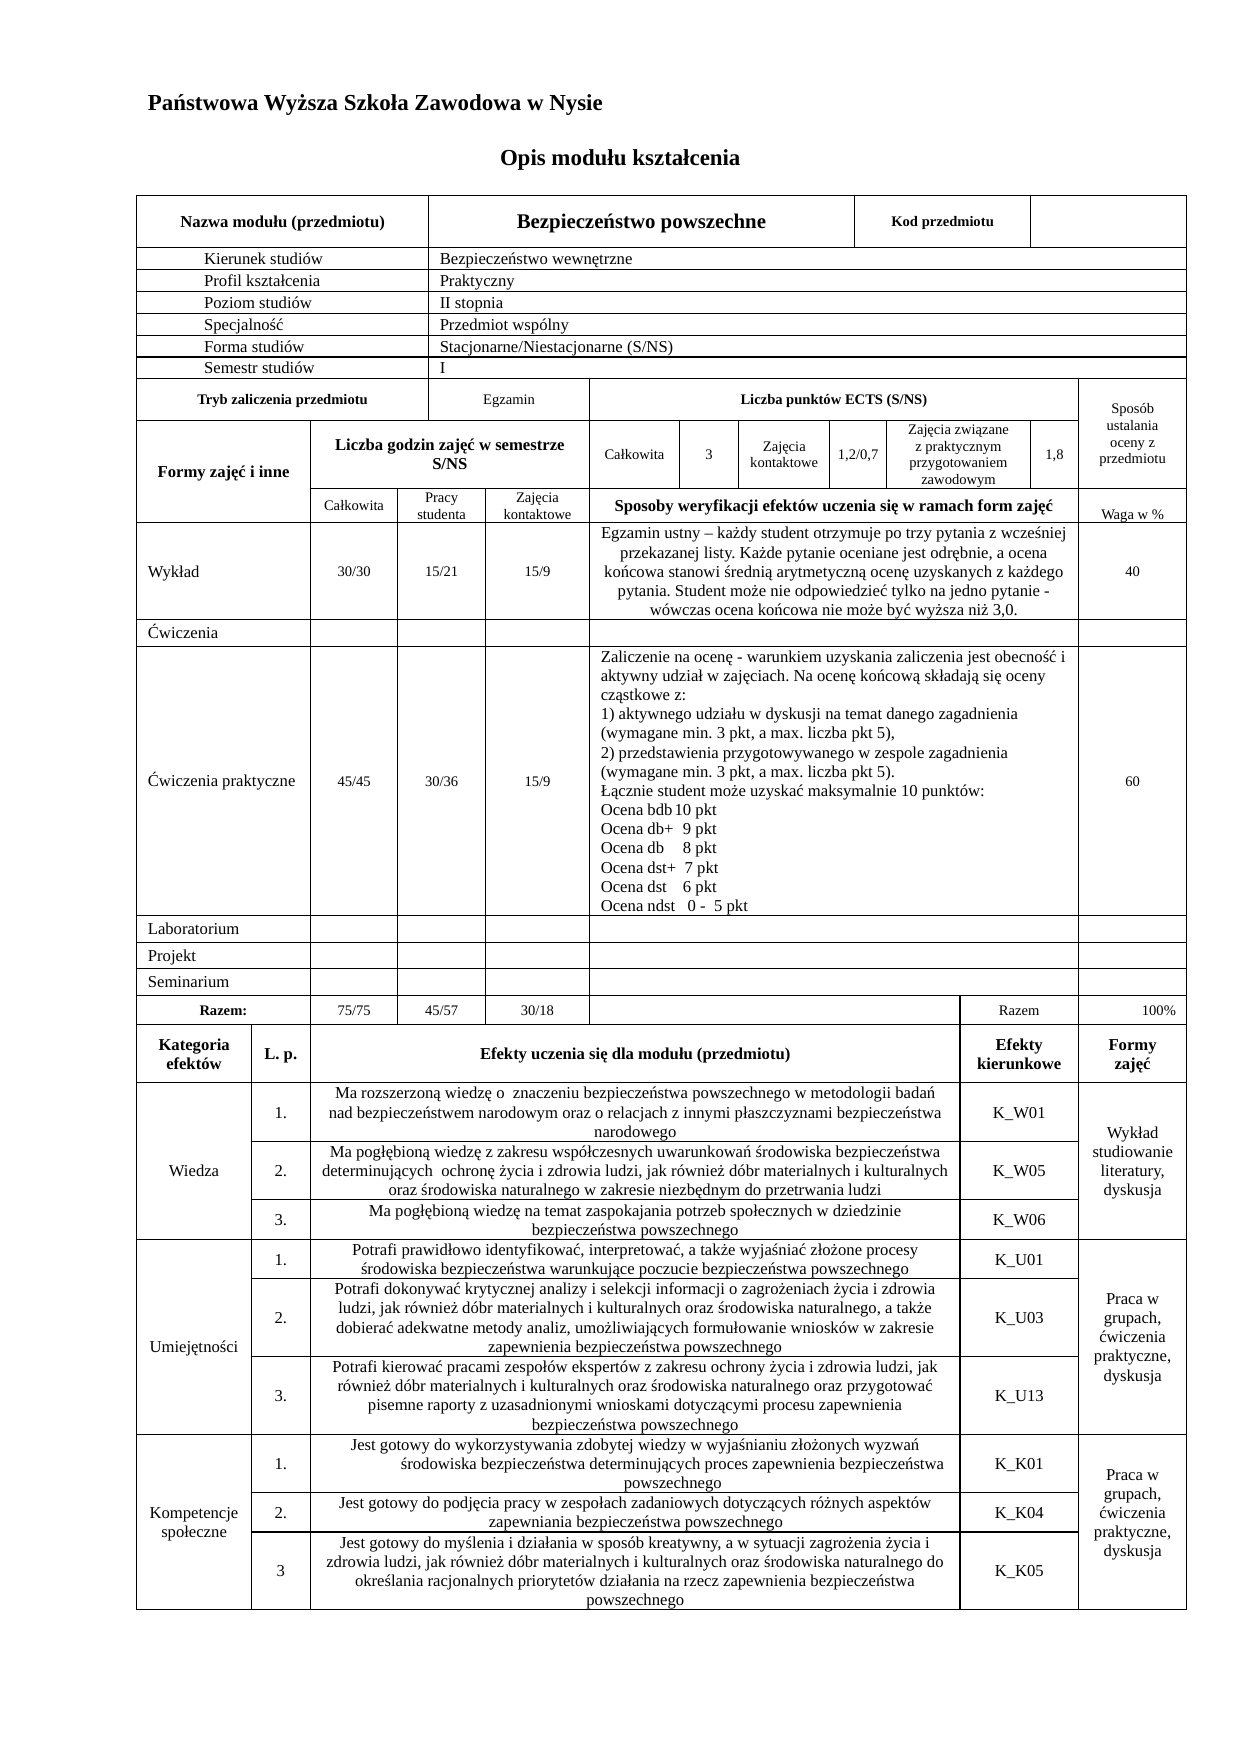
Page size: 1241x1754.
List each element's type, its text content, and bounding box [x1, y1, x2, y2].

table_cell Praktyczny [429, 270, 1186, 291]
table_cell Praca w grupach, ćwiczenia praktyczne, dyskusja [1079, 1435, 1186, 1609]
table_cell Ma pogłębioną wiedzę na temat zaspokajania potrzeb społecznych w dziedzinie bezpieczeństwa powszechnego [311, 1200, 959, 1239]
table_cell Wykład studiowanie literatury, dyskusja [1079, 1083, 1186, 1239]
table_cell 3 [252, 1533, 310, 1609]
table_cell Umiejętności [137, 1240, 251, 1433]
table_cell Laboratorium [137, 916, 310, 942]
table_cell Kierunek studiów [137, 248, 428, 269]
table_cell [311, 620, 397, 646]
table_cell Ćwiczenia praktyczne [137, 647, 310, 915]
table_cell K_K04 [961, 1493, 1078, 1531]
table_cell 2. [252, 1279, 310, 1356]
table_cell [486, 620, 589, 646]
table_cell [311, 943, 397, 968]
table_cell Efekty kierunkowe [961, 1025, 1078, 1082]
table_cell Projekt [137, 943, 310, 968]
table_cell [1079, 969, 1186, 995]
table_cell 45/57 [398, 996, 485, 1024]
text Państwowa Wyższa Szkoła Zawodowa w Nysie [148, 89, 1092, 115]
table_cell Seminarium [137, 969, 310, 995]
table_cell Kompetencje społeczne [137, 1435, 251, 1609]
table_cell 3. [252, 1357, 310, 1433]
table_cell K_K05 [961, 1533, 1078, 1609]
table_cell 15/9 [486, 523, 589, 619]
table_cell 30/36 [398, 647, 485, 915]
table_cell 75/75 [311, 996, 397, 1024]
table_cell [398, 620, 485, 646]
table_cell [1079, 620, 1186, 646]
table_cell K_W01 [961, 1083, 1078, 1141]
table_cell Potrafi dokonywać krytycznej analizy i selekcji informacji o zagrożeniach życia i zdrowia ludzi, jak również dóbr materialnych i kulturalnych oraz środowiska naturalnego, a także dobierać adekwatne metody analiz, umożliwiających formułowanie wniosków w zakresie zapewnienia bezpieczeństwa powszechnego [311, 1279, 959, 1356]
table_cell Forma studiów [137, 336, 428, 356]
table_header Kod przedmiotu [855, 196, 1030, 247]
table_cell II stopnia [429, 292, 1186, 313]
table_cell Zajęcia kontaktowe [486, 489, 589, 522]
table_cell Liczba punktów ECTS (S/NS) [590, 379, 1078, 419]
table_cell 2. [252, 1142, 310, 1199]
table_cell Potrafi kierować pracami zespołów ekspertów z zakresu ochrony życia i zdrowia ludzi, jak również dóbr materialnych i kulturalnych oraz środowiska naturalnego oraz przygotować pisemne raporty z uzasadnionymi wnioskami dotyczącymi procesu zapewnienia bezpieczeństwa powszechnego [311, 1357, 959, 1433]
table_cell K_U01 [961, 1240, 1078, 1278]
table_cell Ma pogłębioną wiedzę z zakresu współczesnych uwarunkowań środowiska bezpieczeństwa determinujących ochronę życia i zdrowia ludzi, jak również dóbr materialnych i kulturalnych oraz środowiska naturalnego w zakresie niezbędnym do przetrwania ludzi [311, 1142, 959, 1199]
table_cell Formy zajęć [1079, 1025, 1186, 1082]
table_cell 15/21 [398, 523, 485, 619]
table_cell Jest gotowy do myślenia i działania w sposób kreatywny, a w sytuacji zagrożenia życia i zdrowia ludzi, jak również dóbr materialnych i kulturalnych oraz środowiska naturalnego do określania racjonalnych priorytetów działania na rzecz zapewnienia bezpieczeństwa powszechnego [311, 1533, 959, 1609]
table_cell [1079, 916, 1186, 942]
table_cell [311, 916, 397, 942]
table_header Nazwa modułu (przedmiotu) [137, 196, 428, 247]
table_cell 100% [1079, 996, 1186, 1024]
table_cell K_U03 [961, 1279, 1078, 1356]
table_cell Liczba godzin zajęć w semestrze S/NS [311, 421, 589, 488]
table_cell Jest gotowy do podjęcia pracy w zespołach zadaniowych dotyczących różnych aspektów zapewniania bezpieczeństwa powszechnego [311, 1493, 959, 1531]
table_cell K_K01 [961, 1435, 1078, 1492]
table_cell Razem [961, 996, 1078, 1024]
table_cell [590, 969, 1078, 995]
table_cell [398, 916, 485, 942]
table_header [1031, 196, 1186, 247]
table_cell Efekty uczenia się dla modułu (przedmiotu) [311, 1025, 959, 1082]
table_cell Sposób ustalania oceny z przedmiotu [1079, 379, 1186, 488]
table_cell [311, 969, 397, 995]
table_cell 2. [252, 1493, 310, 1531]
table_cell Zajęcia kontaktowe [739, 421, 829, 488]
table_cell 30/30 [311, 523, 397, 619]
table_cell 1. [252, 1083, 310, 1141]
table_cell Profil kształcenia [137, 270, 428, 291]
table_cell K_W05 [961, 1142, 1078, 1199]
table_cell 40 [1079, 523, 1186, 619]
table_cell [590, 620, 1078, 646]
table_cell Specjalność [137, 314, 428, 334]
table_cell Jest gotowy do wykorzystywania zdobytej wiedzy w wyjaśnianiu złożonych wyzwań środowiska bezpieczeństwa determinujących proces zapewnienia bezpieczeństwa powszechnego [311, 1435, 959, 1492]
table_cell Egzamin [429, 379, 589, 419]
table_cell Wykład [137, 523, 310, 619]
table_cell Waga w % [1079, 489, 1186, 522]
table_cell Formy zajęć i inne [137, 421, 310, 522]
table_cell 15/9 [486, 647, 589, 915]
table_cell Pracy studenta [398, 489, 485, 522]
table_cell [486, 943, 589, 968]
table_cell [398, 969, 485, 995]
table_cell Razem: [137, 996, 310, 1024]
table_cell Poziom studiów [137, 292, 428, 313]
table_cell Zaliczenie na ocenę - warunkiem uzyskania zaliczenia jest obecność i aktywny udział w zajęciach. Na ocenę końcową składają się oceny cząstkowe z: 1) aktywnego udziału w dyskusji na temat danego zagadnienia (wymagane min. 3 pkt, a max. liczba pkt 5), 2) przedstawienia przygotowywanego w zespole zagadnienia (wymagane min. 3 pkt, a max. liczba pkt 5). Łącznie student może uzyskać maksymalnie 10 punktów: Ocena bdb 10 pkt Ocena db+ 9 pkt Ocena db 8 pkt Ocena dst+ 7 pkt Ocena dst 6 pkt Ocena ndst 0 - 5 pkt [590, 647, 1078, 915]
table_cell 45/45 [311, 647, 397, 915]
table_cell [590, 943, 1078, 968]
table_cell Ma rozszerzoną wiedzę o znaczeniu bezpieczeństwa powszechnego w metodologii badań nad bezpieczeństwem narodowym oraz o relacjach z innymi płaszczyznami bezpieczeństwa narodowego [311, 1083, 959, 1141]
table_cell [486, 969, 589, 995]
table_cell 1. [252, 1240, 310, 1278]
table_cell 1,8 [1031, 421, 1078, 488]
table_cell I [429, 358, 1186, 378]
table_cell K_W06 [961, 1200, 1078, 1239]
table_cell Wiedza [137, 1083, 251, 1239]
table_cell Zajęcia związane z praktycznym przygotowaniem zawodowym [887, 421, 1030, 488]
table_cell 3 [680, 421, 738, 488]
table_cell K_U13 [961, 1357, 1078, 1433]
table_cell Kategoria efektów [137, 1025, 251, 1082]
table_cell Tryb zaliczenia przedmiotu [137, 379, 428, 419]
table_cell [486, 916, 589, 942]
table_cell Stacjonarne/Niestacjonarne (S/NS) [429, 336, 1186, 356]
table_cell L. p. [252, 1025, 310, 1082]
table_cell 1,2/0,7 [830, 421, 886, 488]
table_cell 30/18 [486, 996, 589, 1024]
table_cell Całkowita [311, 489, 397, 522]
text Opis modułu kształcenia [148, 144, 1092, 170]
table_cell [398, 943, 485, 968]
table_cell Całkowita [590, 421, 679, 488]
table_cell Semestr studiów [137, 358, 428, 378]
table_cell [590, 996, 959, 1024]
table_cell Potrafi prawidłowo identyfikować, interpretować, a także wyjaśniać złożone procesy środowiska bezpieczeństwa warunkujące poczucie bezpieczeństwa powszechnego [311, 1240, 959, 1278]
table_cell 1. [252, 1435, 310, 1492]
table_cell [590, 916, 1078, 942]
table_cell Przedmiot wspólny [429, 314, 1186, 334]
table_cell 60 [1079, 647, 1186, 915]
table_cell 3. [252, 1200, 310, 1239]
table_cell [1079, 943, 1186, 968]
table_cell Praca w grupach, ćwiczenia praktyczne, dyskusja [1079, 1240, 1186, 1433]
table_cell Egzamin ustny – każdy student otrzymuje po trzy pytania z wcześniej przekazanej listy. Każde pytanie oceniane jest odrębnie, a ocena końcowa stanowi średnią arytmetyczną ocenę uzyskanych z każdego pytania. Student może nie odpowiedzieć tylko na jedno pytanie - wówczas ocena końcowa nie może być wyższa niż 3,0. [590, 523, 1078, 619]
table_cell Bezpieczeństwo wewnętrzne [429, 248, 1186, 269]
table_header Bezpieczeństwo powszechne [429, 196, 854, 247]
table_cell Sposoby weryfikacji efektów uczenia się w ramach form zajęć [590, 489, 1078, 522]
table_cell Ćwiczenia [137, 620, 310, 646]
